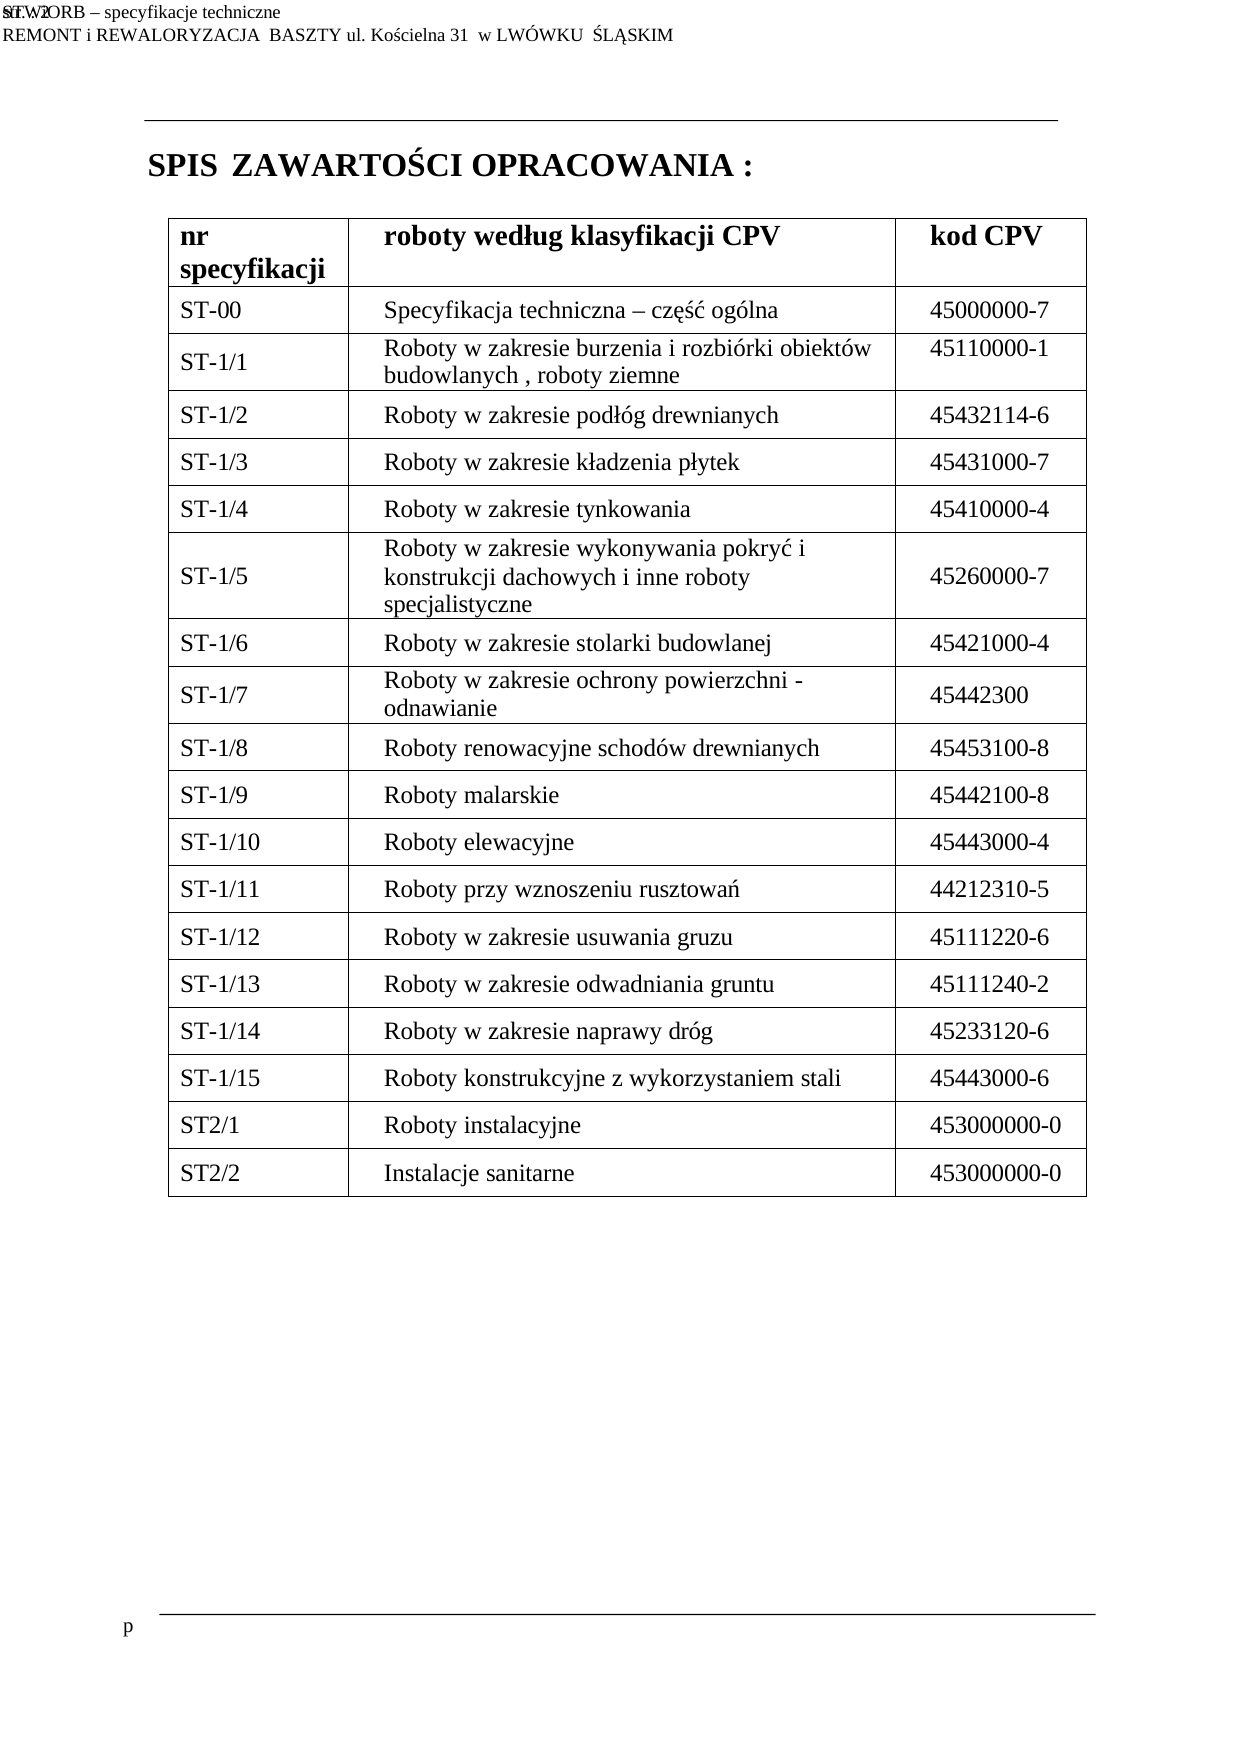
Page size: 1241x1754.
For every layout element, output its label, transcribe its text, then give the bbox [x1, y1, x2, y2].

table_cell Roboty w zakresie ochrony powierzchni - odnawianie [349, 667, 895, 723]
table_cell 45453100-8 [896, 724, 1086, 770]
table_cell Roboty w zakresie odwadniania gruntu [349, 960, 895, 1007]
table_cell ST-1/10 [169, 819, 348, 865]
table_cell Roboty renowacyjne schodów drewnianych [349, 724, 895, 770]
table_cell ST-1/12 [169, 913, 348, 959]
table_cell 45000000-7 [896, 287, 1086, 333]
table_cell ST-1/1 [169, 334, 348, 390]
table_cell Roboty instalacyjne [349, 1102, 895, 1148]
table_cell 45233120-6 [896, 1008, 1086, 1054]
table_cell ST-1/3 [169, 439, 348, 485]
table_cell 45111220-6 [896, 913, 1086, 959]
table_cell ST-1/9 [169, 771, 348, 817]
table_cell 45442100-8 [896, 771, 1086, 817]
table_cell Roboty w zakresie kładzenia płytek [349, 439, 895, 485]
table_cell ST-1/8 [169, 724, 348, 770]
table_cell ST-1/11 [169, 866, 348, 912]
table_cell ST-1/2 [169, 391, 348, 437]
table_cell 45110000-1 [896, 334, 1086, 390]
table_cell Roboty przy wznoszeniu rusztowań [349, 866, 895, 912]
table_cell 45443000-6 [896, 1055, 1086, 1101]
table_header nr specyfikacji [169, 219, 348, 286]
table_cell ST-1/6 [169, 619, 348, 666]
table_cell ST2/2 [169, 1149, 348, 1196]
table_cell 453000000-0 [896, 1149, 1086, 1196]
subtitle SPIS ZAWARTOŚCI OPRACOWANIA : [147, 145, 1119, 184]
table_cell Roboty w zakresie burzenia i rozbiórki obiektów budowlanych , roboty ziemne [349, 334, 895, 390]
table_cell 45260000-7 [896, 533, 1086, 618]
table_cell ST2/1 [169, 1102, 348, 1148]
table_cell 45421000-4 [896, 619, 1086, 666]
table_cell 45432114-6 [896, 391, 1086, 437]
table_cell ST-1/4 [169, 486, 348, 532]
table_cell Roboty malarskie [349, 771, 895, 817]
table_header roboty według klasyfikacji CPV [349, 219, 895, 286]
table_cell Specyfikacja techniczna – część ogólna [349, 287, 895, 333]
table_cell Roboty w zakresie stolarki budowlanej [349, 619, 895, 666]
table_cell Roboty konstrukcyjne z wykorzystaniem stali [349, 1055, 895, 1101]
table_cell Roboty elewacyjne [349, 819, 895, 865]
table_cell 453000000-0 [896, 1102, 1086, 1148]
table_cell 45443000-4 [896, 819, 1086, 865]
table_cell Roboty w zakresie podłóg drewnianych [349, 391, 895, 437]
table_cell ST-1/15 [169, 1055, 348, 1101]
table_cell ST-1/5 [169, 533, 348, 618]
table_cell Roboty w zakresie tynkowania [349, 486, 895, 532]
table_cell Roboty w zakresie wykonywania pokryć i konstrukcji dachowych i inne roboty specjalistyczne [349, 533, 895, 618]
table_header kod CPV [896, 219, 1086, 286]
table_cell ST-1/7 [169, 667, 348, 723]
table_cell ST-00 [169, 287, 348, 333]
table_cell 45410000-4 [896, 486, 1086, 532]
table_cell ST-1/13 [169, 960, 348, 1007]
table_cell 45431000-7 [896, 439, 1086, 485]
table_cell 44212310-5 [896, 866, 1086, 912]
table_cell 45442300 [896, 667, 1086, 723]
table_cell Roboty w zakresie naprawy dróg [349, 1008, 895, 1054]
table_cell ST-1/14 [169, 1008, 348, 1054]
table_cell Instalacje sanitarne [349, 1149, 895, 1196]
table_cell 45111240-2 [896, 960, 1086, 1007]
table_cell Roboty w zakresie usuwania gruzu [349, 913, 895, 959]
